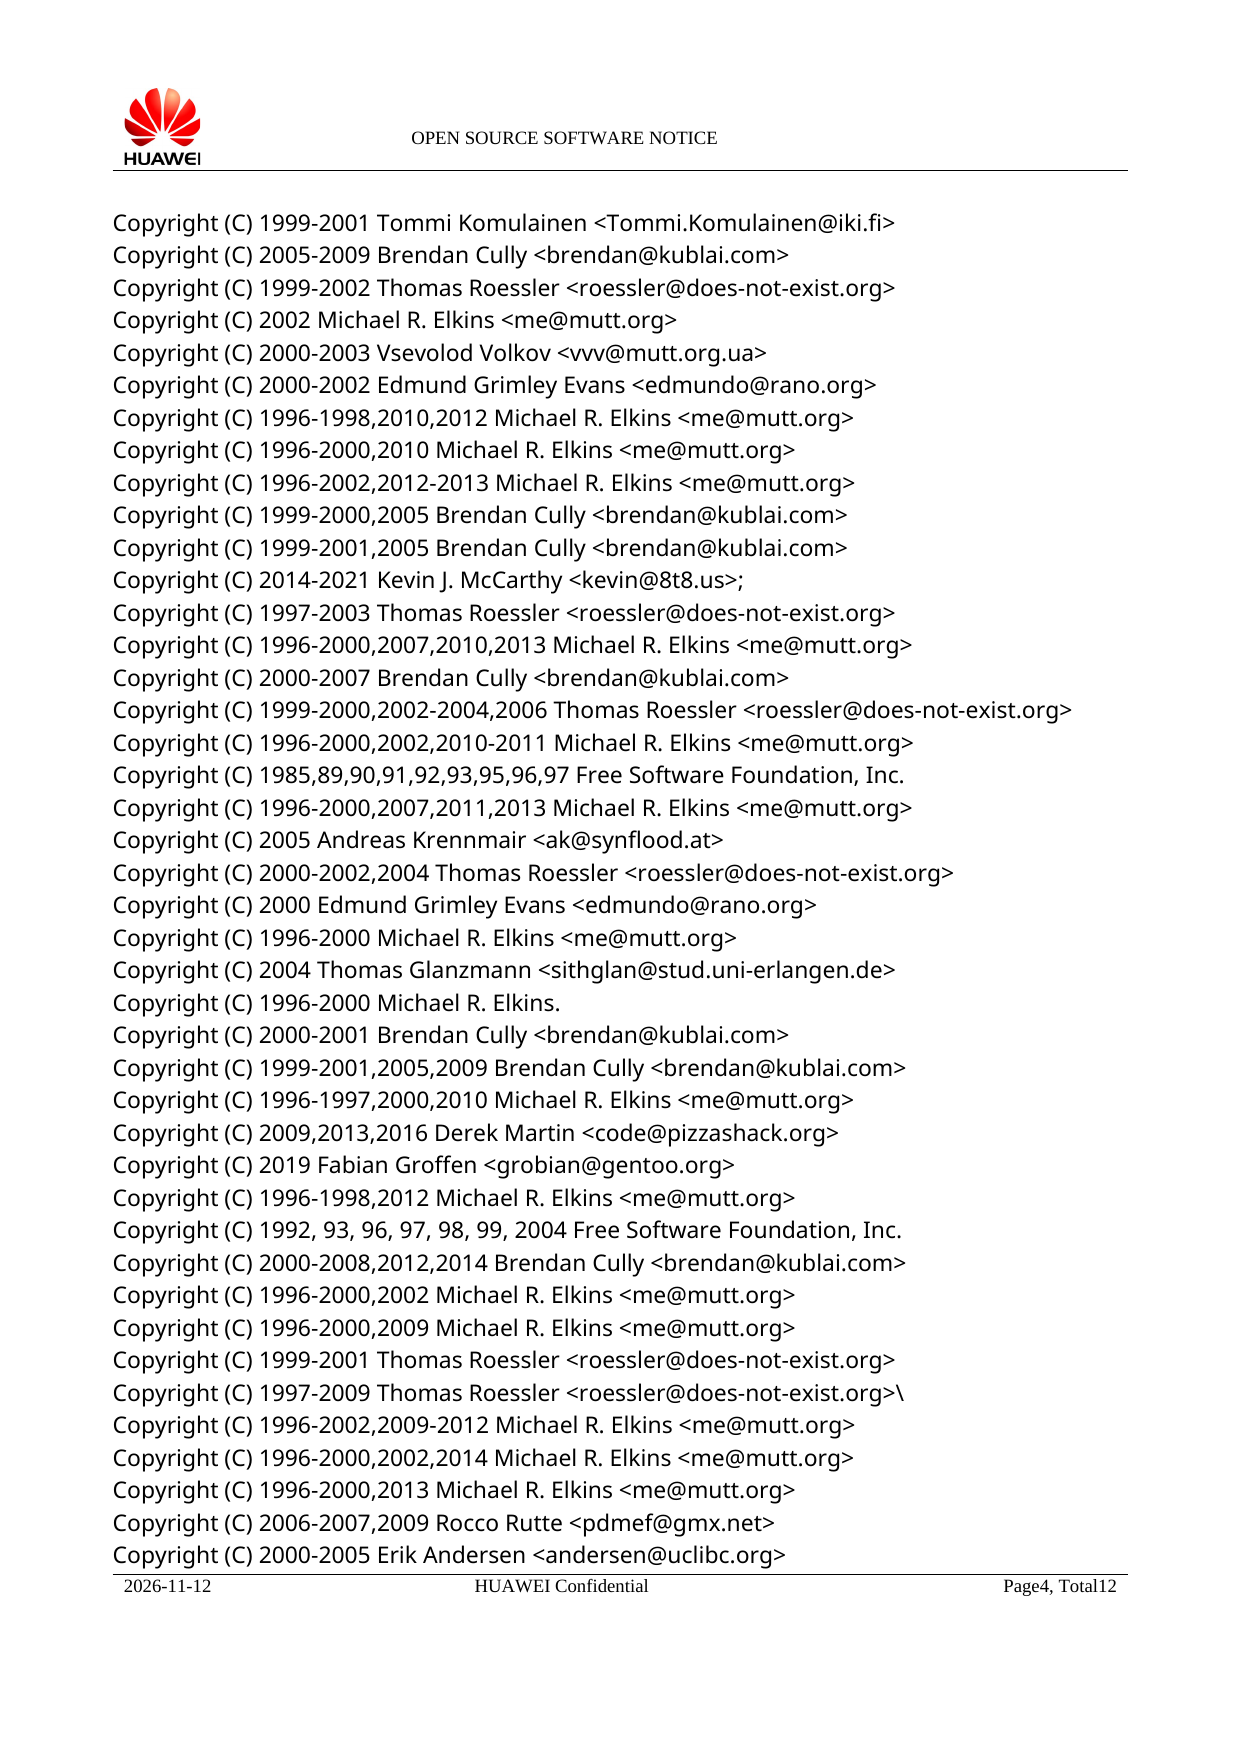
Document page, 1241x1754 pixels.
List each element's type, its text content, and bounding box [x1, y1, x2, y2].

picture [124, 88, 201, 165]
